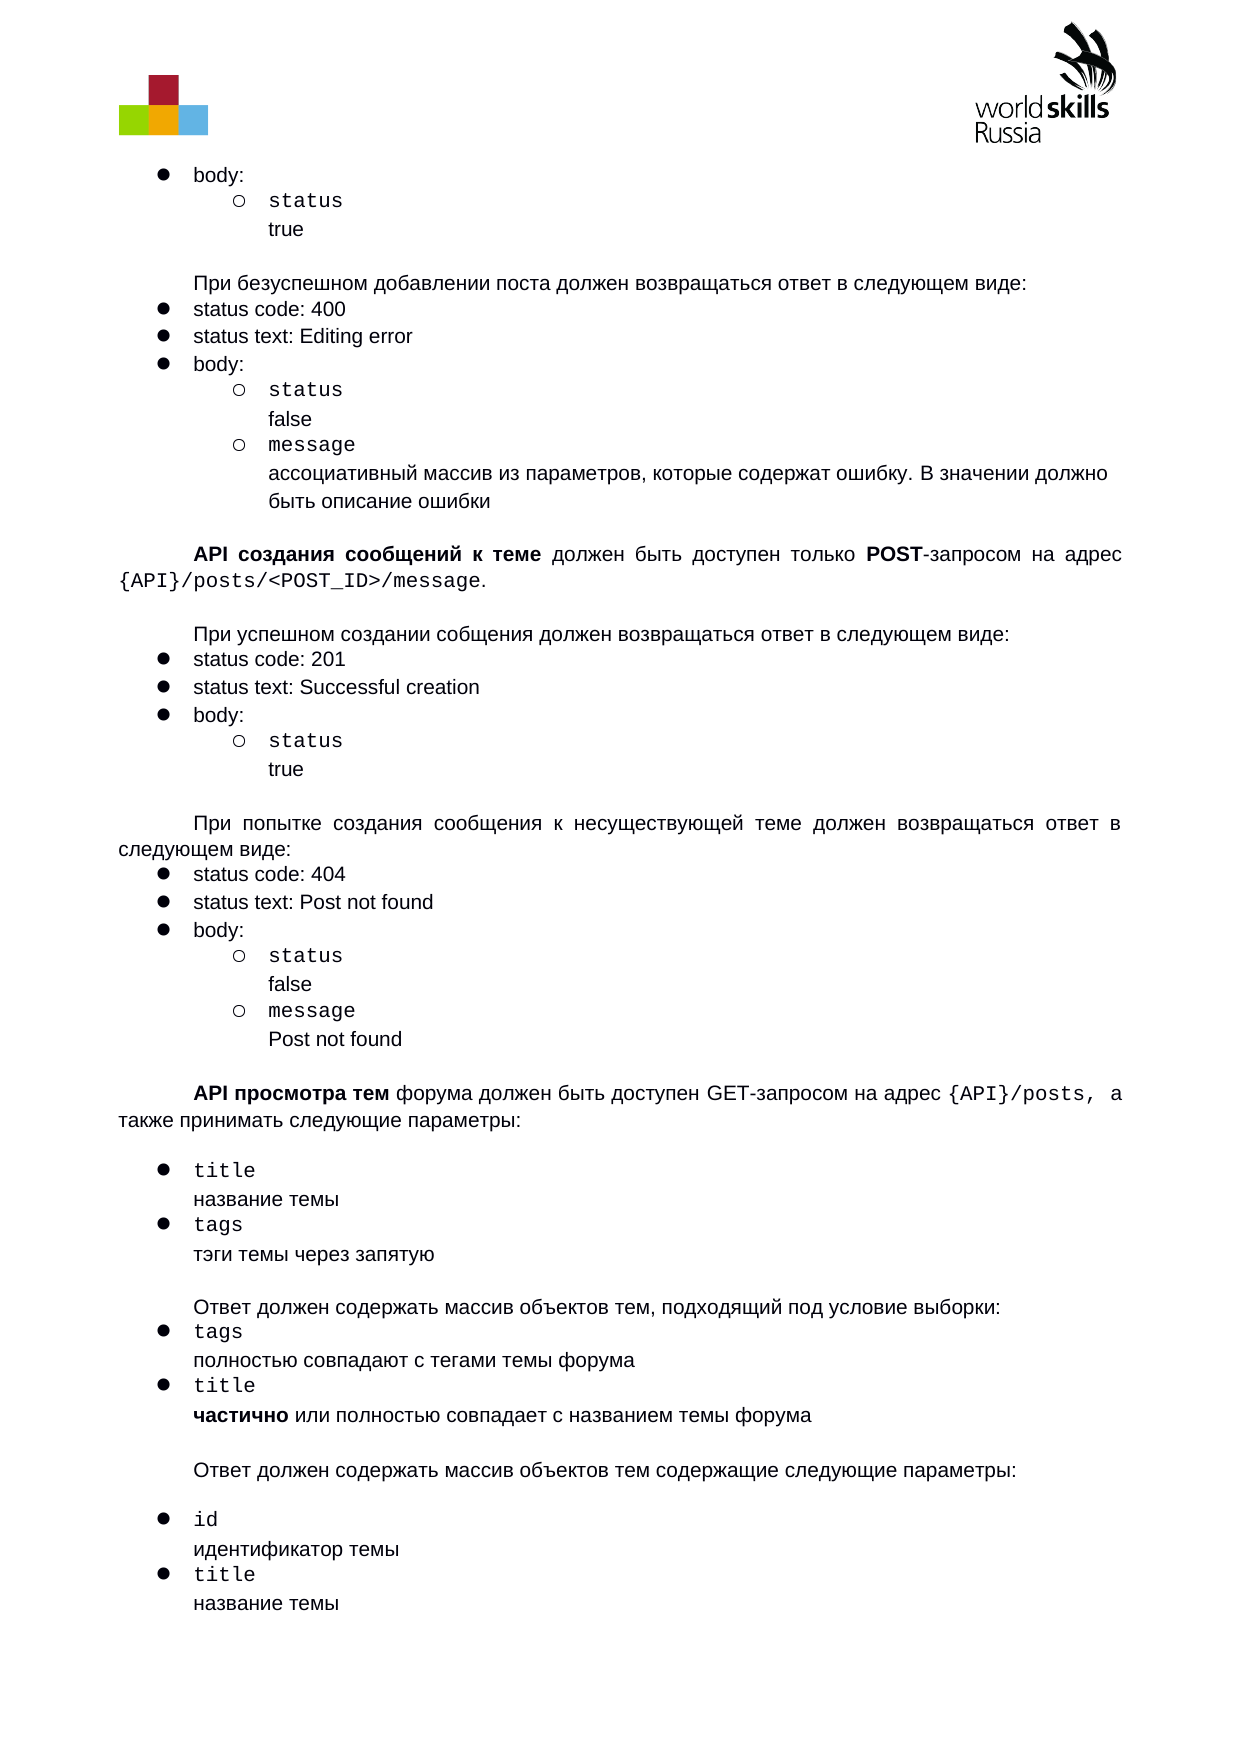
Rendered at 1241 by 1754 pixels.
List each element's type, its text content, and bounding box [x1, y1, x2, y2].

text полностью совпадают с тегами темы форума [193, 1348, 1122, 1372]
list tags [156, 1321, 1122, 1344]
text API просмотра тем форума должен быть доступен GET-запросом на адрес {API}/posts, а также принимать следующие параметры: [118, 1080, 1122, 1132]
text При успешном создании собщения должен возвращаться ответ в следующем виде: [118, 621, 1122, 645]
picture [118, 59, 209, 152]
list status text: Post not found [156, 890, 1122, 914]
list body: [156, 352, 1122, 376]
text идентификатор темы [193, 1536, 1122, 1560]
list body: [156, 162, 1122, 187]
list title название темы [156, 1160, 1122, 1211]
list tags тэги темы через запятую [156, 1214, 1122, 1266]
list title [156, 1375, 1122, 1399]
picture [975, 21, 1117, 162]
text При безуспешном добавлении поста должен возвращаться ответ в следующем виде: [118, 271, 1122, 294]
list status [231, 945, 1122, 969]
list status code: 400 [156, 296, 1122, 321]
list status text: Editing error [156, 324, 1122, 348]
list status true [231, 190, 1122, 241]
text Ответ должен содержать массив объектов тем, подходящий под условие выборки: [118, 1295, 1122, 1319]
list status true [231, 730, 1122, 781]
list id [156, 1509, 1122, 1533]
text API создания сообщений к теме должен быть доступен только POST-запросом на адрес {API}/posts/<POST_ID>/message. [118, 542, 1122, 594]
list message Post not found [231, 1000, 1122, 1051]
list message ассоциативный массив из параметров, которые содержат ошибку. В значении должно быть описание ошибки [231, 434, 1122, 513]
text false [268, 972, 1122, 996]
list status code: 201 [156, 647, 1122, 671]
list body: [156, 702, 1122, 727]
list title название темы [156, 1564, 1122, 1615]
list status text: Successful creation [156, 675, 1122, 699]
text Ответ должен содержать массив объектов тем содержащие следующие параметры: [118, 1458, 1122, 1482]
list body: [156, 917, 1122, 942]
list status false [231, 379, 1122, 430]
text При попытке создания сообщения к несуществующей теме должен возвращаться ответ в следующем виде: [118, 811, 1122, 860]
text частично или полностью совпадает с названием темы форума [193, 1403, 1122, 1427]
list status code: 404 [156, 862, 1122, 886]
